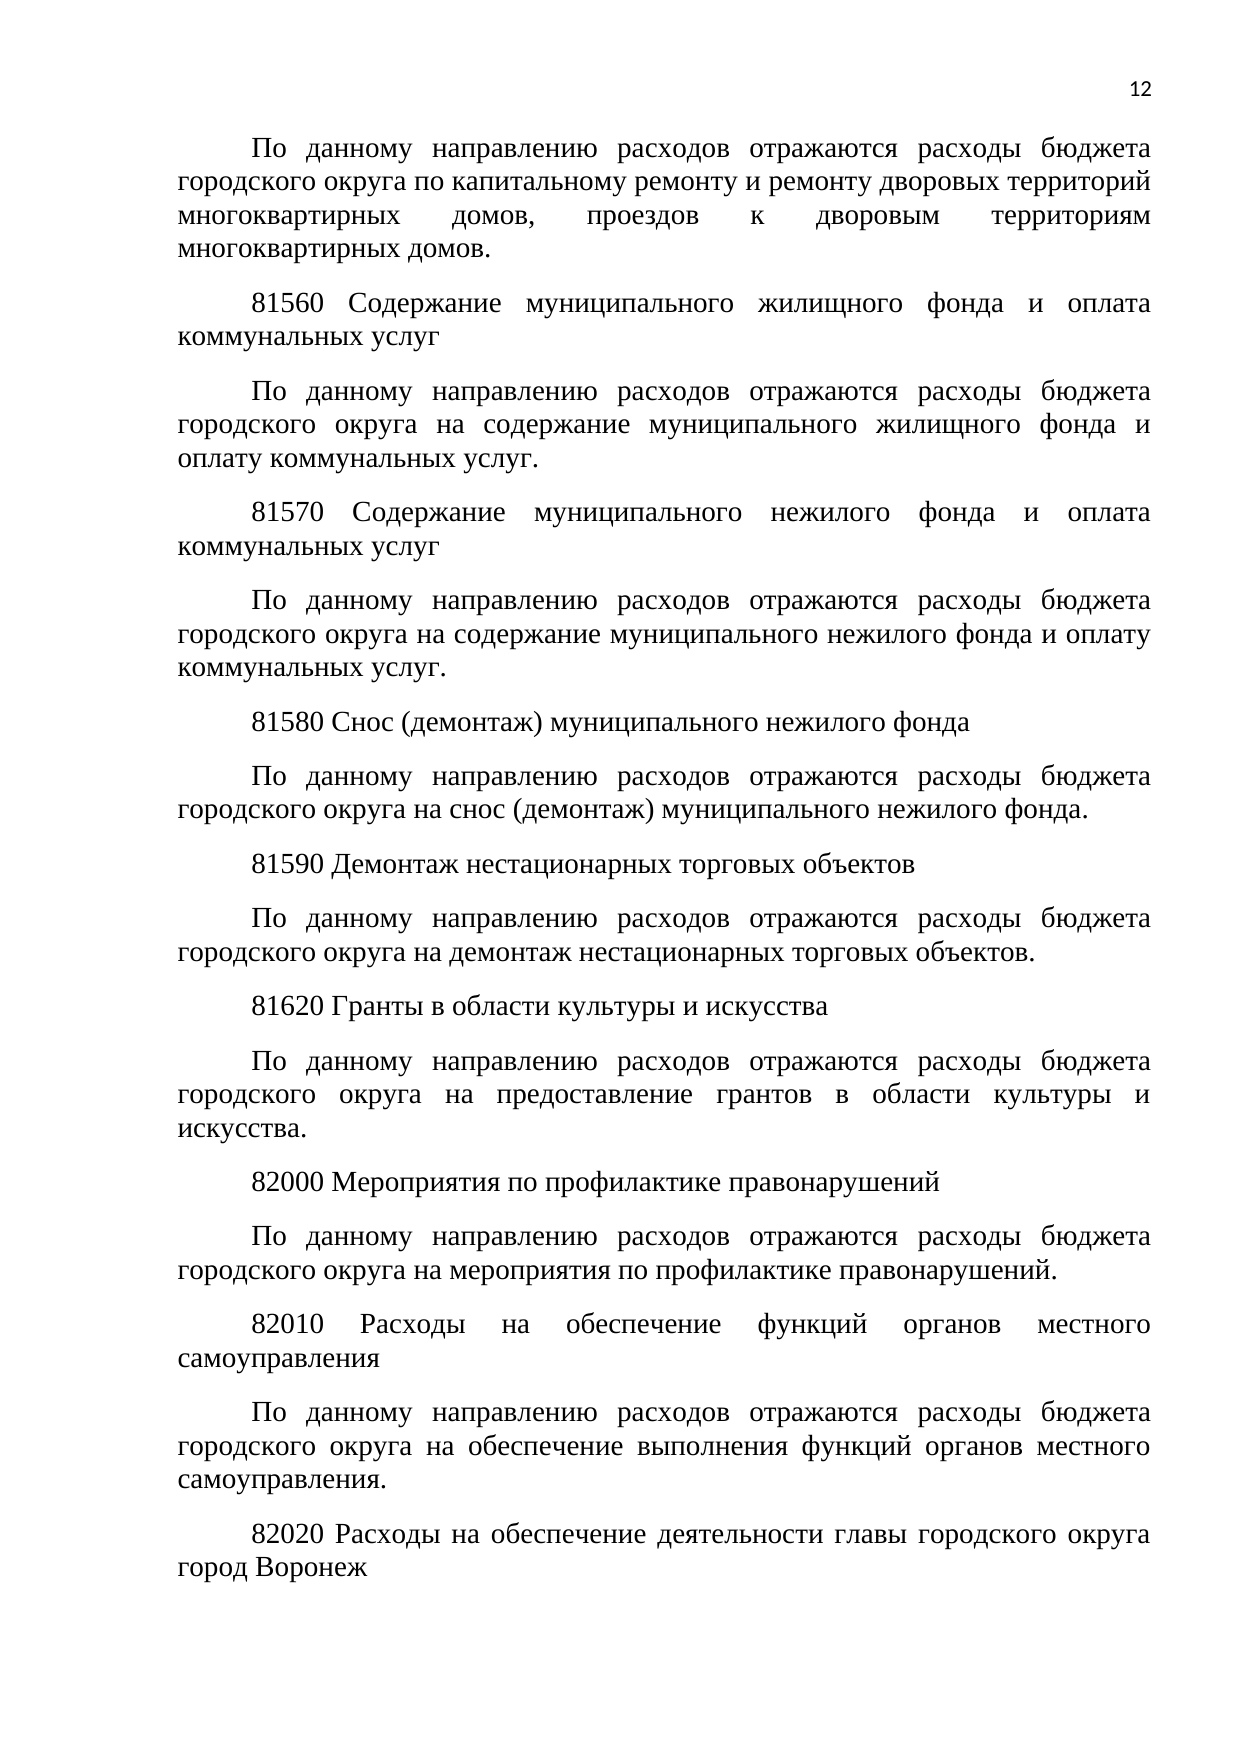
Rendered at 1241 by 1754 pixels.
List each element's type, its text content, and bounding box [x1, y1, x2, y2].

text 81620 Гранты в области культуры и искусства [177, 988, 1152, 1022]
text По данному направлению расходов отражаются расходы бюджета городского округа на содержание муниципального жилищного фонда и оплату коммунальных услуг. [177, 373, 1152, 473]
text 81590 Демонтаж нестационарных торговых объектов [177, 846, 1152, 879]
text 82010 Расходы на обеспечение функций органов местного самоуправления [177, 1306, 1152, 1373]
text 81560 Содержание муниципального жилищного фонда и оплата коммунальных услуг [177, 285, 1152, 352]
text 82000 Мероприятия по профилактике правонарушений [177, 1164, 1152, 1198]
text По данному направлению расходов отражаются расходы бюджета городского округа на демонтаж нестационарных торговых объектов. [177, 900, 1152, 967]
text По данному направлению расходов отражаются расходы бюджета городского округа на снос (демонтаж) муниципального нежилого фонда. [177, 758, 1152, 825]
text По данному направлению расходов отражаются расходы бюджета городского округа на мероприятия по профилактике правонарушений. [177, 1218, 1152, 1286]
text По данному направлению расходов отражаются расходы бюджета городского округа по капитальному ремонту и ремонту дворовых территорий многоквартирных домов, проездов к дворовым территориям многоквартирных домов. [177, 130, 1152, 264]
text 82020 Расходы на обеспечение деятельности главы городского округа город Воронеж [177, 1516, 1152, 1583]
text 81570 Содержание муниципального нежилого фонда и оплата коммунальных услуг [177, 494, 1152, 561]
text По данному направлению расходов отражаются расходы бюджета городского округа на обеспечение выполнения функций органов местного самоуправления. [177, 1394, 1152, 1495]
text 81580 Снос (демонтаж) муниципального нежилого фонда [177, 704, 1152, 737]
text По данному направлению расходов отражаются расходы бюджета городского округа на содержание муниципального нежилого фонда и оплату коммунальных услуг. [177, 582, 1152, 683]
text По данному направлению расходов отражаются расходы бюджета городского округа на предоставление грантов в области культуры и искусства. [177, 1043, 1152, 1143]
